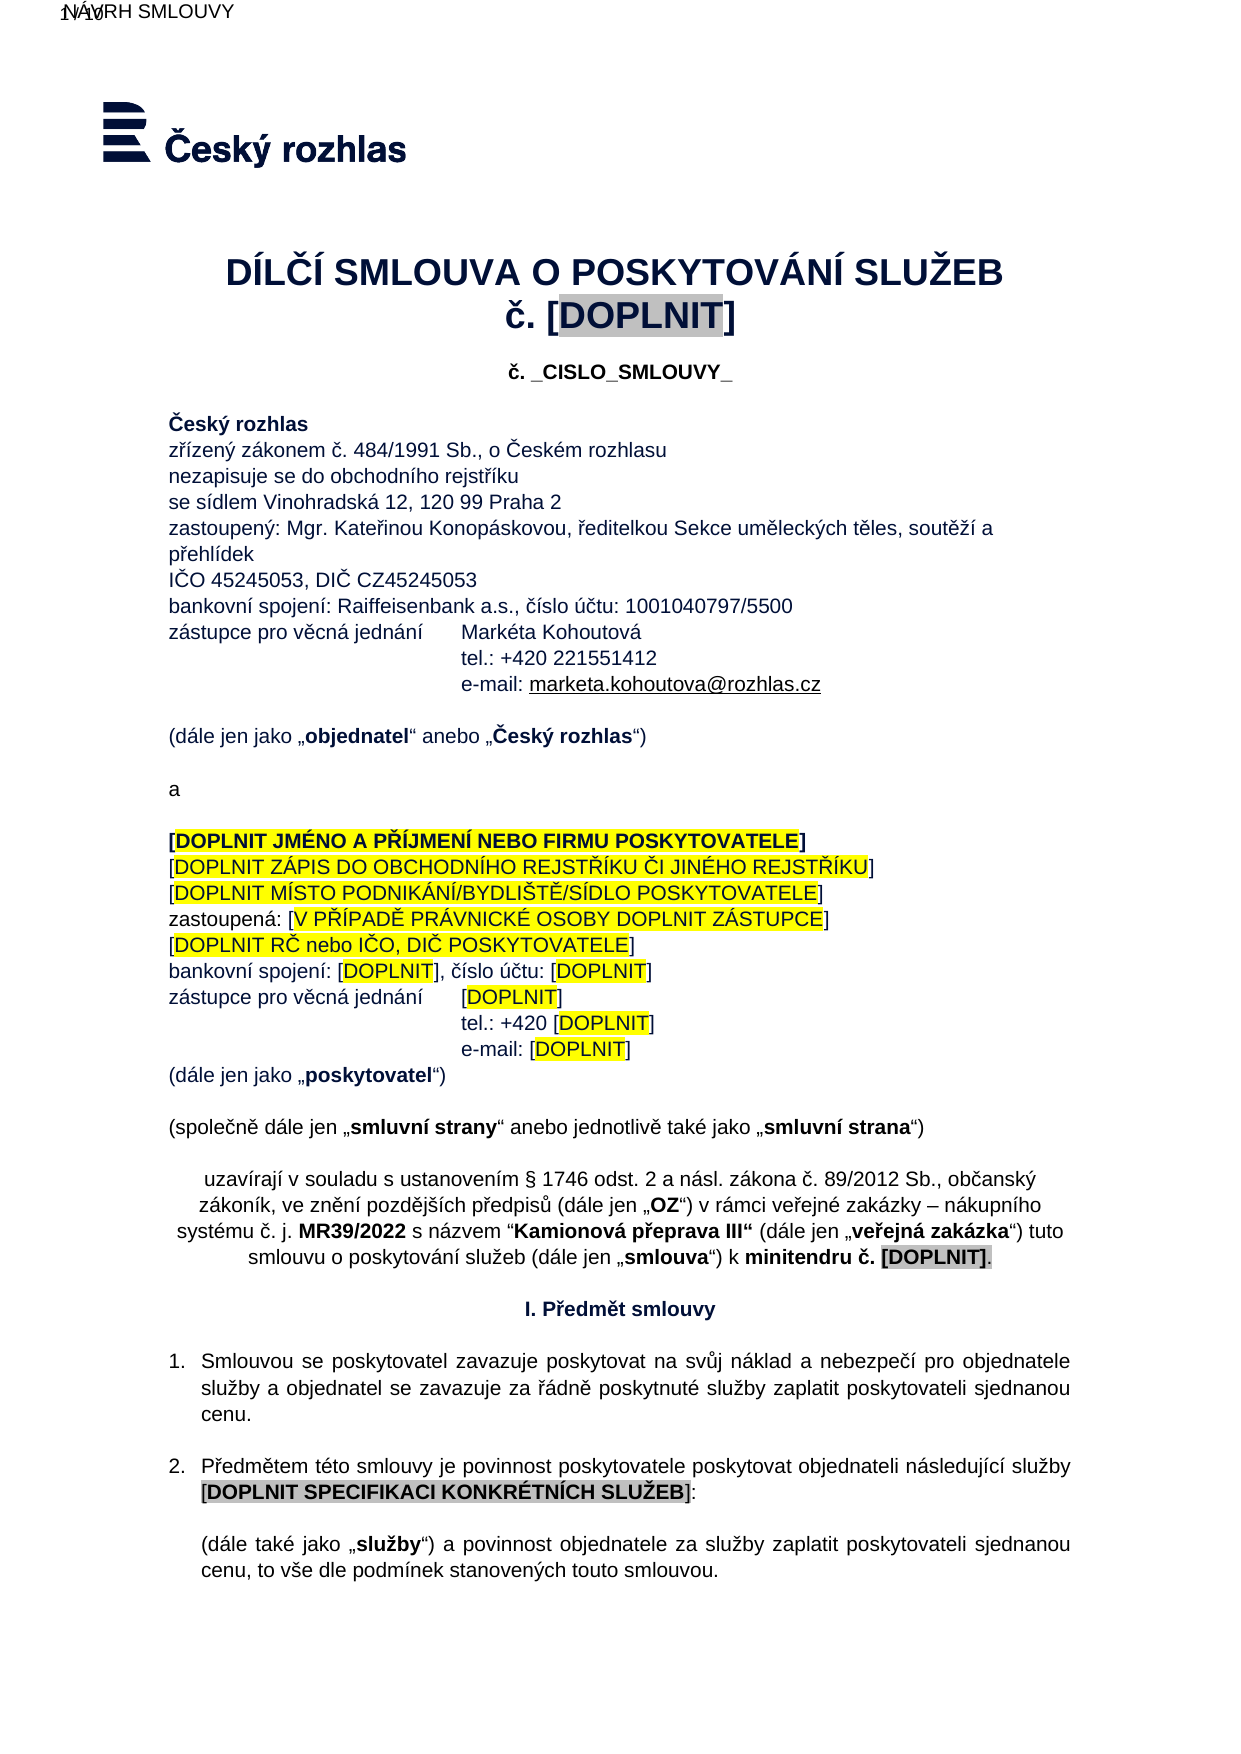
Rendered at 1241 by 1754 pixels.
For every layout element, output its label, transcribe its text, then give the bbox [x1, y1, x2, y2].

list Předmětem této smlouvy je povinnost poskytovatele poskytovat objednateli následující služby [DOPLNIT SPECIFIKACI KONKRÉTNÍCH SLUŽEB]: [168, 1452, 1072, 1504]
subtitle Předmět smlouvy [168, 1296, 1072, 1322]
text zastoupená: [V PŘÍPADĚ PRÁVNICKÉ OSOBY DOPLNIT ZÁSTUPCE] [168, 905, 1072, 931]
list Smlouvou se poskytovatel zavazuje poskytovat na svůj náklad a nebezpečí pro objednatele služby a objednatel se zavazuje za řádně poskytnuté služby zaplatit poskytovateli sjednanou cenu. [168, 1348, 1072, 1426]
title DÍLČÍ SMLOUVA O POSKYTOVÁNÍ SLUŽEB č. [DOPLNIT] [168, 250, 1072, 338]
text zastoupený: Mgr. Kateřinou Konopáskovou, ředitelkou Sekce uměleckých těles, soutěží a přehlídek [168, 515, 1072, 567]
text nezapisuje se do obchodního rejstříku [168, 463, 1072, 489]
text tel.: +420 [DOPLNIT] [168, 1009, 1072, 1036]
text (dále jen jako „objednatel“ anebo „Český rozhlas“) [168, 723, 1072, 749]
text se sídlem Vinohradská 12, 120 99 Praha 2 [168, 489, 1072, 515]
text e-mail: [DOPLNIT] [168, 1036, 1072, 1062]
text IČO 45245053, DIČ CZ45245053 [168, 567, 1072, 593]
text [DOPLNIT RČ nebo IČO, DIČ POSKYTOVATELE] [168, 931, 1072, 957]
text bankovní spojení: [DOPLNIT], číslo účtu: [DOPLNIT] [168, 957, 1072, 983]
text zástupce pro věcná jednání [DOPLNIT] [168, 983, 1072, 1009]
text Český rozhlas [168, 411, 1072, 437]
text zřízený zákonem č. 484/1991 Sb., o Českém rozhlasu [168, 437, 1072, 463]
text [DOPLNIT MÍSTO PODNIKÁNÍ/BYDLIŠTĚ/SÍDLO POSKYTOVATELE] [168, 879, 1072, 905]
text [DOPLNIT ZÁPIS DO OBCHODNÍHO REJSTŘÍKU ČI JINÉHO REJSTŘÍKU] [168, 853, 1072, 879]
text tel.: +420 221551412 [168, 645, 1072, 671]
text č. _CISLO_SMLOUVY_ [168, 358, 1072, 384]
text (dále jen jako „poskytovatel“) [168, 1062, 1072, 1088]
text zástupce pro věcná jednání Markéta Kohoutová [168, 619, 1072, 645]
text a [168, 775, 1072, 801]
text uzavírají v souladu s ustanovením § 1746 odst. 2 a násl. zákona č. 89/2012 Sb., občanský zákoník, ve znění pozdějších předpisů (dále jen „OZ“) v rámci veřejné zakázky – nákupního systému č. j. MR39/2022 s názvem “Kamionová přeprava III“ (dále jen „veřejná zakázka“) tuto smlouvu o poskytování služeb (dále jen „smlouva“) k minitendru č. [DOPLNIT]. [168, 1166, 1072, 1270]
text [DOPLNIT JMÉNO A PŘÍJMENÍ NEBO FIRMU POSKYTOVATELE] [168, 827, 1072, 853]
text bankovní spojení: Raiffeisenbank a.s., číslo účtu: 1001040797/5500 [168, 593, 1072, 619]
text e-mail: marketa.kohoutova@rozhlas.cz [168, 671, 1072, 697]
picture [103, 102, 406, 168]
list (dále také jako „služby“) a povinnost objednatele za služby zaplatit poskytovateli sjednanou cenu, to vše dle podmínek stanovených touto smlouvou. [201, 1530, 1072, 1582]
text (společně dále jen „smluvní strany“ anebo jednotlivě také jako „smluvní strana“) [168, 1114, 1072, 1140]
